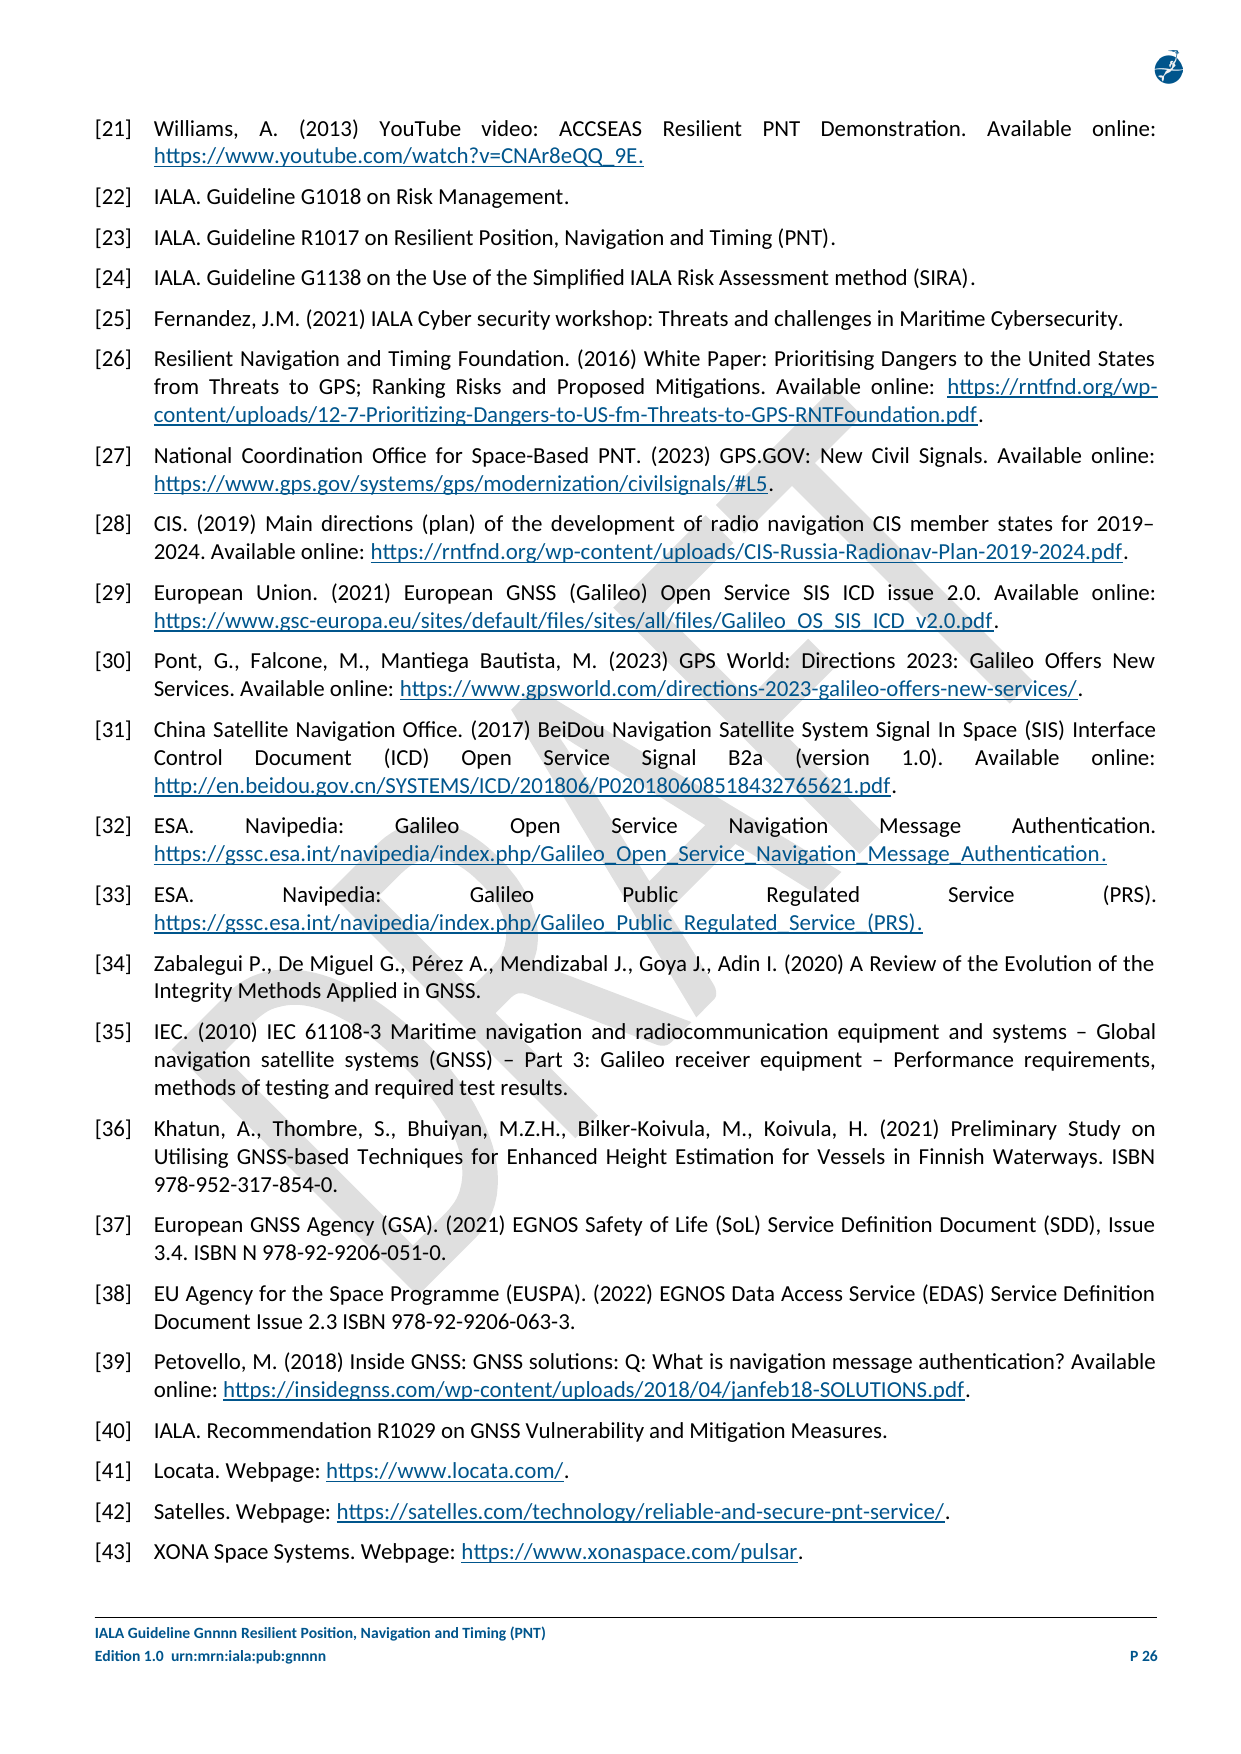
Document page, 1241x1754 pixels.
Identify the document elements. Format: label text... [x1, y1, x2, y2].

list China Satellite Navigation Office. (2017) BeiDou Navigation Satellite System Signal In Space (SIS) Interface Control Document (ICD) Open Service Signal B2a (version 1.0). Available online: http://en.beidou.gov.cn/SYSTEMS/ICD/201806/P020180608518432765621.pdf. [94, 715, 1157, 799]
list European Union. (2021) European GNSS (Galileo) Open Service SIS ICD issue 2.0. Available online: https://www.gsc-europa.eu/sites/default/files/sites/all/files/Galileo_OS_SIS_ICD_v2.0.pdf. [94, 578, 1157, 634]
list National Coordination Office for Space-Based PNT. (2023) GPS.GOV: New Civil Signals. Available online: https://www.gps.gov/systems/gps/modernization/civilsignals/#L5. [94, 441, 1157, 497]
list Fernandez, J.M. (2021) IALA Cyber security workshop: Threats and challenges in Maritime Cybersecurity. [94, 304, 1157, 332]
list IEC. (2010) IEC 61108-3 Maritime navigation and radiocommunication equipment and systems – Global navigation satellite systems (GNSS) – Part 3: Galileo receiver equipment – Performance requirements, methods of testing and required test results. [94, 1017, 1157, 1101]
list Resilient Navigation and Timing Foundation. (2016) White Paper: Prioritising Dangers to the United States from Threats to GPS; Ranking Risks and Proposed Mitigations. Available online: https://rntfnd.org/wp-content/uploads/12-7-Prioritizing-Dangers-to-US-fm-Threats-to-GPS-RNTFoundation.pdf. [94, 344, 1157, 428]
list Petovello, M. (2018) Inside GNSS: GNSS solutions: Q: What is navigation message authentication? Available online: https://insidegnss.com/wp-content/uploads/2018/04/janfeb18-SOLUTIONS.pdf. [94, 1347, 1157, 1403]
list Satelles. Webpage: https://satelles.com/technology/reliable-and-secure-pnt-service/. [94, 1497, 1157, 1525]
list IALA. Guideline G1018 on Risk Management. [94, 182, 1157, 210]
list EU Agency for the Space Programme (EUSPA). (2022) EGNOS Data Access Service (EDAS) Service Definition Document Issue 2.3 ISBN 978-92-9206-063-3. [94, 1279, 1157, 1335]
list Williams, A. (2013) YouTube video: ACCSEAS Resilient PNT Demonstration. Available online: https://www.youtube.com/watch?v=CNAr8eQQ_9E. [94, 114, 1157, 170]
list ESA. Navipedia: Galileo Public Regulated Service (PRS). https://gssc.esa.int/navipedia/index.php/Galileo_Public_Regulated_Service_(PRS). [94, 880, 1157, 936]
list CIS. (2019) Main directions (plan) of the development of radio navigation CIS member states for 2019–2024. Available online: https://rntfnd.org/wp-content/uploads/CIS-Russia-Radionav-Plan-2019-2024.pdf. [94, 509, 1157, 565]
list IALA. Recommendation R1029 on GNSS Vulnerability and Mitigation Measures. [94, 1416, 1157, 1444]
list ESA. Navipedia: Galileo Open Service Navigation Message Authentication. https://gssc.esa.int/navipedia/index.php/Galileo_Open_Service_Navigation_Message_Authentication. [94, 812, 1157, 868]
list XONA Space Systems. Webpage: https://www.xonaspace.com/pulsar. [94, 1537, 1157, 1566]
list IALA. Guideline G1138 on the Use of the Simplified IALA Risk Assessment method (SIRA). [94, 263, 1157, 291]
list IALA. Guideline R1017 on Resilient Position, Navigation and Timing (PNT). [94, 223, 1157, 251]
picture [1123, 0, 1241, 119]
list European GNSS Agency (GSA). (2021) EGNOS Safety of Life (SoL) Service Definition Document (SDD), Issue 3.4. ISBN N 978-92-9206-051-0. [94, 1210, 1157, 1266]
list Pont, G., Falcone, M., Mantiega Bautista, M. (2023) GPS World: Directions 2023: Galileo Offers New Services. Available online: https://www.gpsworld.com/directions-2023-galileo-offers-new-services/. [94, 646, 1157, 702]
list Khatun, A., Thombre, S., Bhuiyan, M.Z.H., Bilker-Koivula, M., Koivula, H. (2021) Preliminary Study on Utilising GNSS-based Techniques for Enhanced Height Estimation for Vessels in Finnish Waterways. ISBN 978-952-317-854-0. [94, 1114, 1157, 1198]
list Locata. Webpage: https://www.locata.com/. [94, 1456, 1157, 1484]
list Zabalegui P., De Miguel G., Pérez A., Mendizabal J., Goya J., Adin I. (2020) A Review of the Evolution of the Integrity Methods Applied in GNSS. [94, 949, 1157, 1005]
